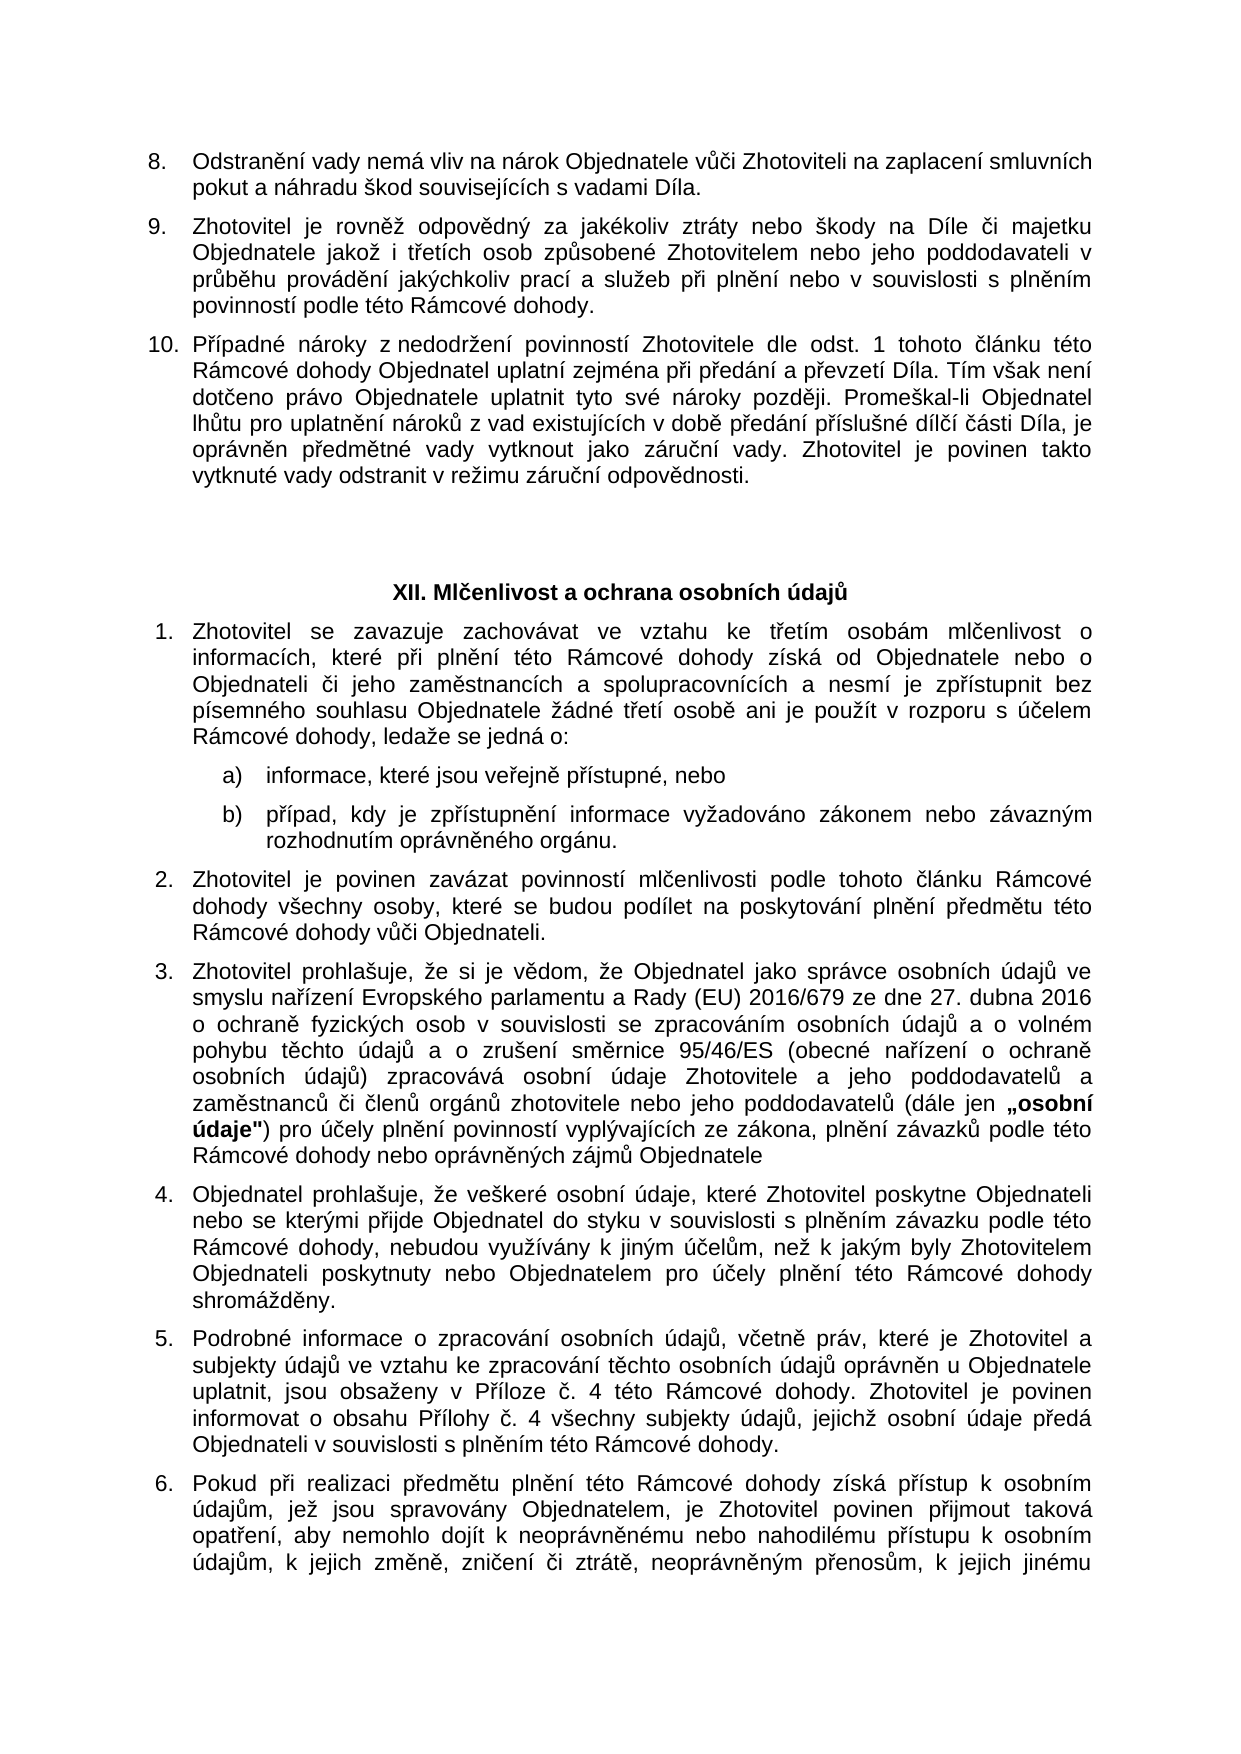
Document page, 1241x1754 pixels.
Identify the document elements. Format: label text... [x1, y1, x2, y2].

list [154, 1470, 1093, 1575]
list Zhotovitel prohlašuje, že si je vědom, že Objednatel jako správce osobních údajů ve smyslu nařízení Evropského parlamentu a Rady (EU) 2016/679 ze dne 27. dubna 2016 o ochraně fyzických osob v souvislosti se zpracováním osobních údajů a o volném pohybu těchto údajů a o zrušení směrnice 95/46/ES (obecné nařízení o ochraně osobních údajů) zpracovává osobní údaje Zhotovitele a jeho poddodavatelů a zaměstnanců či členů orgánů zhotovitele nebo jeho poddodavatelů (dále jen „osobní údaje") pro účely plnění povinností vyplývajících ze zákona, plnění závazků podle této Rámcové dohody nebo oprávněných zájmů Objednatele [154, 958, 1093, 1169]
list Případné nároky z nedodržení povinností Zhotovitele dle odst. 1 tohoto článku této Rámcové dohody Objednatel uplatní zejména při předání a převzetí Díla. Tím však není dotčeno právo Objednatele uplatnit tyto své nároky později. Promeškal-li Objednatel lhůtu pro uplatnění nároků z vad existujících v době předání příslušné dílčí části Díla, je oprávněn předmětné vady vytknout jako záruční vady. Zhotovitel je povinen takto vytknuté vady odstranit v režimu záruční odpovědnosti. [148, 331, 1093, 489]
list Zhotovitel je povinen zavázat povinností mlčenlivosti podle tohoto článku Rámcové dohody všechny osoby, které se budou podílet na poskytování plnění předmětu této Rámcové dohody vůči Objednateli. [154, 866, 1093, 945]
list Podrobné informace o zpracování osobních údajů, včetně práv, které je Zhotovitel a subjekty údajů ve vztahu ke zpracování těchto osobních údajů oprávněn u Objednatele uplatnit, jsou obsaženy v Příloze č. 4 této Rámcové dohody. Zhotovitel je povinen informovat o obsahu Přílohy č. 4 všechny subjekty údajů, jejichž osobní údaje předá Objednateli v souvislosti s plněním této Rámcové dohody. [154, 1325, 1093, 1457]
list Odstranění vady nemá vliv na nárok Objednatele vůči Zhotoviteli na zaplacení smluvních pokut a náhradu škod souvisejících s vadami Díla. [148, 148, 1093, 200]
list Zhotovitel se zavazuje zachovávat ve vztahu ke třetím osobám mlčenlivost o informacích, které při plnění této Rámcové dohody získá od Objednatele nebo o Objednateli či jeho zaměstnancích a spolupracovnících a nesmí je zpřístupnit bez písemného souhlasu Objednatele žádné třetí osobě ani je použít v rozporu s účelem Rámcové dohody, ledaže se jedná o: [154, 618, 1093, 750]
list Zhotovitel je rovněž odpovědný za jakékoliv ztráty nebo škody na Díle či majetku Objednatele jakož i třetích osob způsobené Zhotovitelem nebo jeho poddodavateli v průběhu provádění jakýchkoliv prací a služeb při plnění nebo v souvislosti s plněním povinností podle této Rámcové dohody. [148, 213, 1093, 318]
list informace, které jsou veřejně přístupné, nebo [222, 762, 1093, 788]
list případ, kdy je zpřístupnění informace vyžadováno zákonem nebo závazným rozhodnutím oprávněného orgánu. [222, 801, 1093, 854]
text XII. Mlčenlivost a ochrana osobních údajů [148, 579, 1093, 605]
list Objednatel prohlašuje, že veškeré osobní údaje, které Zhotovitel poskytne Objednateli nebo se kterými přijde Objednatel do styku v souvislosti s plněním závazku podle této Rámcové dohody, nebudou využívány k jiným účelům, než k jakým byly Zhotovitelem Objednateli poskytnuty nebo Objednatelem pro účely plnění této Rámcové dohody shromážděny. [154, 1181, 1093, 1313]
